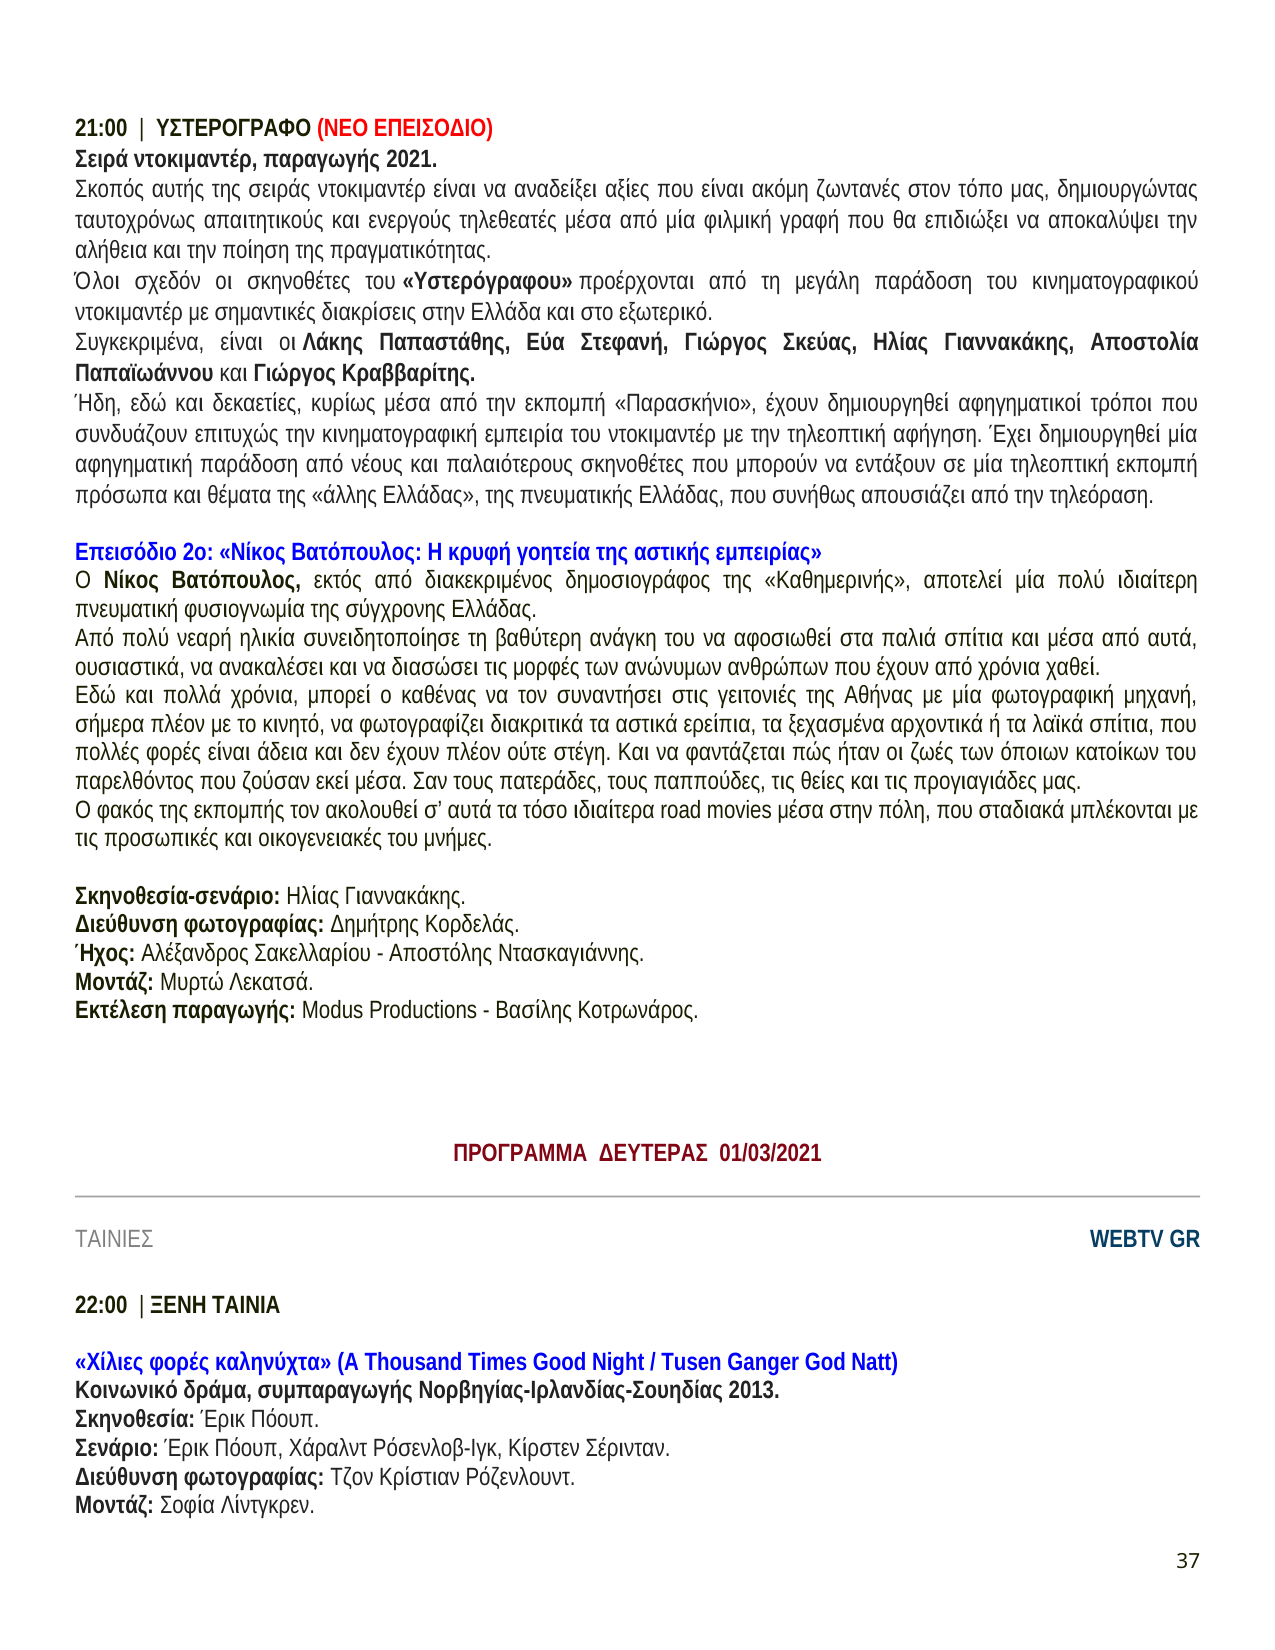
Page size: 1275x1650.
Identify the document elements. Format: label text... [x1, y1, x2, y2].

text Συγκεκριμένα, είναι οι Λάκης Παπαστάθης, Εύα Στεφανή, Γιώργος Σκεύας, Ηλίας Γιαννακάκης, Αποστολία Παπαϊωάννου και Γιώργος Κραββαρίτης. [75, 325, 1200, 386]
text Όλοι σχεδόν οι σκηνοθέτες του «Υστερόγραφου» προέρχονται από τη μεγάλη παράδοση του κινηματογραφικού ντοκιμαντέρ με σημαντικές διακρίσεις στην Ελλάδα και στο εξωτερικό. [75, 264, 1200, 325]
text Μοντάζ: Μυρτώ Λεκατσά. [75, 967, 1200, 995]
text Διεύθυνση φωτογραφίας: Τζον Κρίστιαν Ρόζενλουντ. [75, 1461, 1200, 1490]
text Eπεισόδιο 2ο: «Νίκος Βατόπουλος: Η κρυφή γοητεία της αστικής εμπειρίας» [75, 508, 1200, 566]
text Σειρά ντοκιμαντέρ, παραγωγής 2021. [75, 142, 1200, 172]
text «Χίλιες φορές καληνύχτα» (A Thousand Times Good Night / Tusen Ganger God Natt) [75, 1347, 1200, 1376]
text Σκηνοθεσία-σενάριο: Ηλίας Γιαννακάκης. [75, 881, 1200, 909]
text Ήδη, εδώ και δεκαετίες, κυρίως μέσα από την εκπομπή «Παρασκήνιο», έχουν δημιουργηθεί αφηγηματικοί τρόποι που συνδυάζουν επιτυχώς την κινηματογραφική εμπειρία του ντοκιμαντέρ με την τηλεοπτική αφήγηση. Έχει δημιουργηθεί μία αφηγηματική παράδοση από νέους και παλαιότερους σκηνοθέτες που μπορούν να εντάξουν σε μία τηλεοπτική εκπομπή πρόσωπα και θέματα της «άλλης Ελλάδας», της πνευματικής Ελλάδας, που συνήθως απουσιάζει από την τηλεόραση. [75, 386, 1200, 508]
table_header WEBTV GR [638, 1225, 1200, 1253]
text Ο Νίκος Βατόπουλος, εκτός από διακεκριμένος δημοσιογράφος της «Καθημερινής», αποτελεί μία πολύ ιδιαίτερη πνευματική φυσιογνωμία της σύγχρονης Ελλάδας. [75, 566, 1200, 623]
text Ήχος: Αλέξανδρος Σακελλαρίου - Αποστόλης Ντασκαγιάννης. [75, 938, 1200, 967]
text Σενάριο: Έρικ Πόουπ, Χάραλντ Ρόσενλοβ-Ιγκ, Κίρστεν Σέρινταν. [75, 1433, 1200, 1461]
text Κοινωνικό δράμα, συμπαραγωγής Νορβηγίας-Ιρλανδίας-Σουηδίας 2013. [75, 1376, 1200, 1404]
text Από πολύ νεαρή ηλικία συνειδητοποίησε τη βαθύτερη ανάγκη του να αφοσιωθεί στα παλιά σπίτια και μέσα από αυτά, ουσιαστικά, να ανακαλέσει και να διασώσει τις μορφές των ανώνυμων ανθρώπων που έχουν από χρόνια χαθεί. [75, 623, 1200, 680]
text Εδώ και πολλά χρόνια, μπορεί ο καθένας να τον συναντήσει στις γειτονιές της Αθήνας με μία φωτογραφική μηχανή, σήμερα πλέον με το κινητό, να φωτογραφίζει διακριτικά τα αστικά ερείπια, τα ξεχασμένα αρχοντικά ή τα λαϊκά σπίτια, που πολλές φορές είναι άδεια και δεν έχουν πλέον ούτε στέγη. Και να φαντάζεται πώς ήταν οι ζωές των όποιων κατοίκων του παρελθόντος που ζούσαν εκεί μέσα. Σαν τους πατεράδες, τους παππούδες, τις θείες και τις προγιαγιάδες μας. [75, 680, 1200, 795]
text Διεύθυνση φωτογραφίας: Δημήτρης Κορδελάς. [75, 909, 1200, 938]
text 21:00 | ΥΣΤΕΡΟΓΡΑΦΟ (ΝΕΟ ΕΠΕΙΣΟΔΙΟ) [75, 75, 1200, 142]
text Μοντάζ: Σοφία Λίντγκρεν. [75, 1490, 1200, 1519]
text ΠΡΟΓΡΑΜΜΑ ΔΕΥΤΕΡΑΣ 01/03/2021 [75, 1138, 1200, 1167]
text 22:00 | ΞΕΝΗ ΤΑΙΝΙΑ [75, 1253, 1200, 1318]
text Σκηνοθεσία: Έρικ Πόουπ. [75, 1404, 1200, 1433]
text Εκτέλεση παραγωγής: Modus Productions - Βασίλης Κοτρωνάρος. [75, 995, 1200, 1024]
table_header ΤΑΙΝΙΕΣ [75, 1225, 637, 1253]
text Ο φακός της εκπομπής τον ακολουθεί σ’ αυτά τα τόσο ιδιαίτερα road movies μέσα στην πόλη, που σταδιακά μπλέκονται με τις προσωπικές και οικογενειακές του μνήμες. [75, 795, 1200, 852]
text Σκοπός αυτής της σειράς ντοκιμαντέρ είναι να αναδείξει αξίες που είναι ακόμη ζωντανές στον τόπο μας, δημιουργώντας ταυτοχρόνως απαιτητικούς και ενεργούς τηλεθεατές μέσα από μία φιλμική γραφή που θα επιδιώξει να αποκαλύψει την αλήθεια και την ποίηση της πραγματικότητας. [75, 172, 1200, 264]
